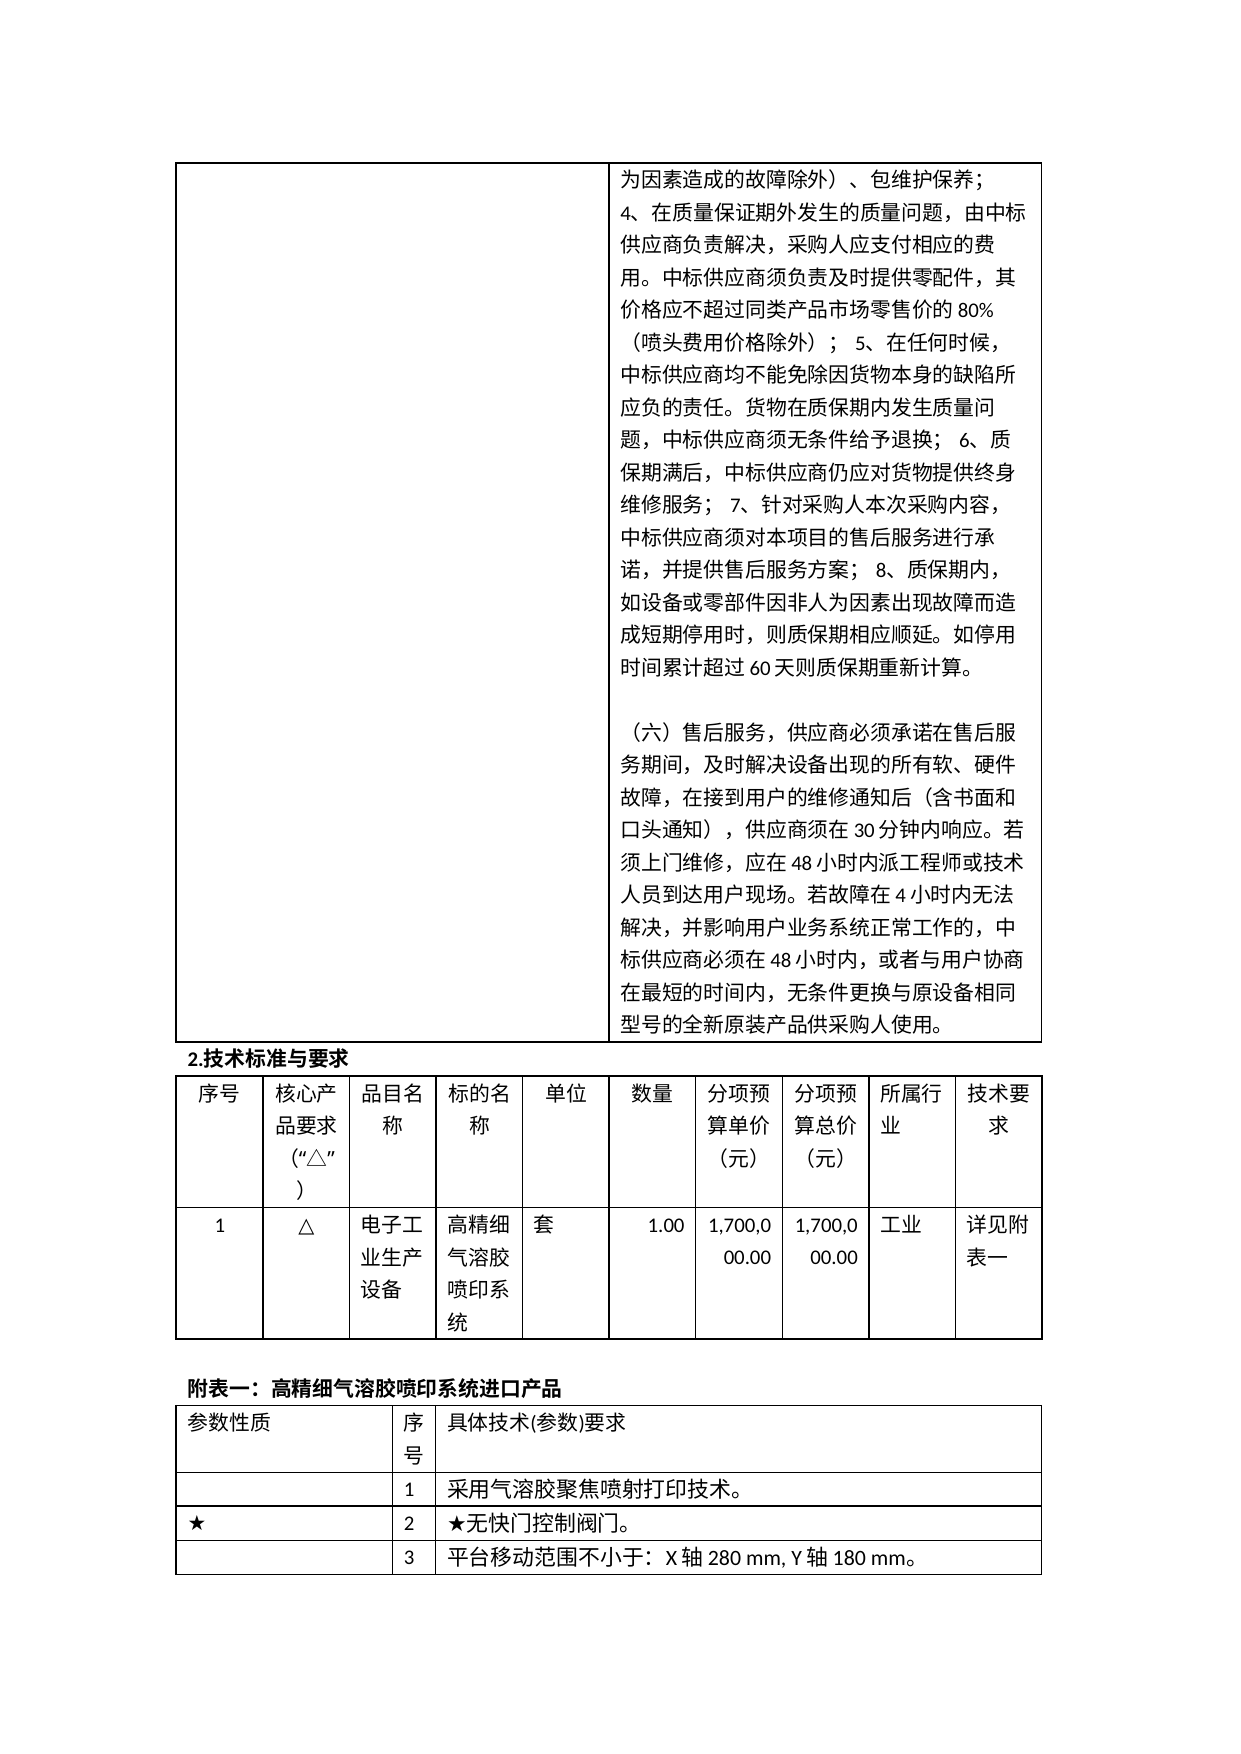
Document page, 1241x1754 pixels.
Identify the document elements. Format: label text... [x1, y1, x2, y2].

table_cell 套 [523, 1208, 608, 1338]
table_header 分项预算总价（元） [783, 1077, 868, 1207]
table_header 技术要求 [956, 1077, 1041, 1207]
table_cell 其他 [177, 164, 608, 1041]
table_header 标的名称 [437, 1077, 522, 1207]
table_cell 1 [393, 1473, 435, 1505]
table_header 序号 [393, 1406, 435, 1471]
text 附表一：高精细气溶胶喷印系统进口产品 [187, 1372, 1053, 1405]
table_cell 平台移动范围不小于：X轴280 mm, Y轴180 mm。 [436, 1541, 1041, 1573]
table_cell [610, 164, 1041, 1041]
table_cell 采用气溶胶聚焦喷射打印技术。 [436, 1473, 1041, 1505]
table_cell 工业 [870, 1208, 955, 1338]
table_cell 3 [393, 1541, 435, 1573]
table_cell ★ [177, 1507, 392, 1539]
table_header 数量 [610, 1077, 695, 1207]
table_header 分项预算单价（元） [696, 1077, 782, 1207]
table_header 品目名称 [350, 1077, 435, 1207]
table_header 序号 [177, 1077, 262, 1207]
table_header 单位 [523, 1077, 608, 1207]
table_cell [177, 1541, 392, 1573]
table_cell 详见附表一 [956, 1208, 1041, 1338]
table_cell 电子工业生产设备 [350, 1208, 435, 1338]
text 2.技术标准与要求 [187, 1043, 1053, 1075]
table_cell 1,700,000.00 [696, 1208, 782, 1338]
table_header 参数性质 [177, 1406, 392, 1471]
table_cell 1.00 [610, 1208, 695, 1338]
table_cell ★无快门控制阀门。 [436, 1507, 1041, 1539]
table_cell 2 [393, 1507, 435, 1539]
table_header 具体技术(参数)要求 [436, 1406, 1041, 1471]
table_cell △ [264, 1208, 349, 1338]
table_cell [177, 1473, 392, 1505]
table_header 所属行业 [870, 1077, 955, 1207]
table_cell 1 [177, 1208, 262, 1338]
table_cell 高精细气溶胶喷印系统 [437, 1208, 522, 1338]
table_header 核心产品要求（“△”） [264, 1077, 349, 1207]
table_cell 1,700,000.00 [783, 1208, 868, 1338]
